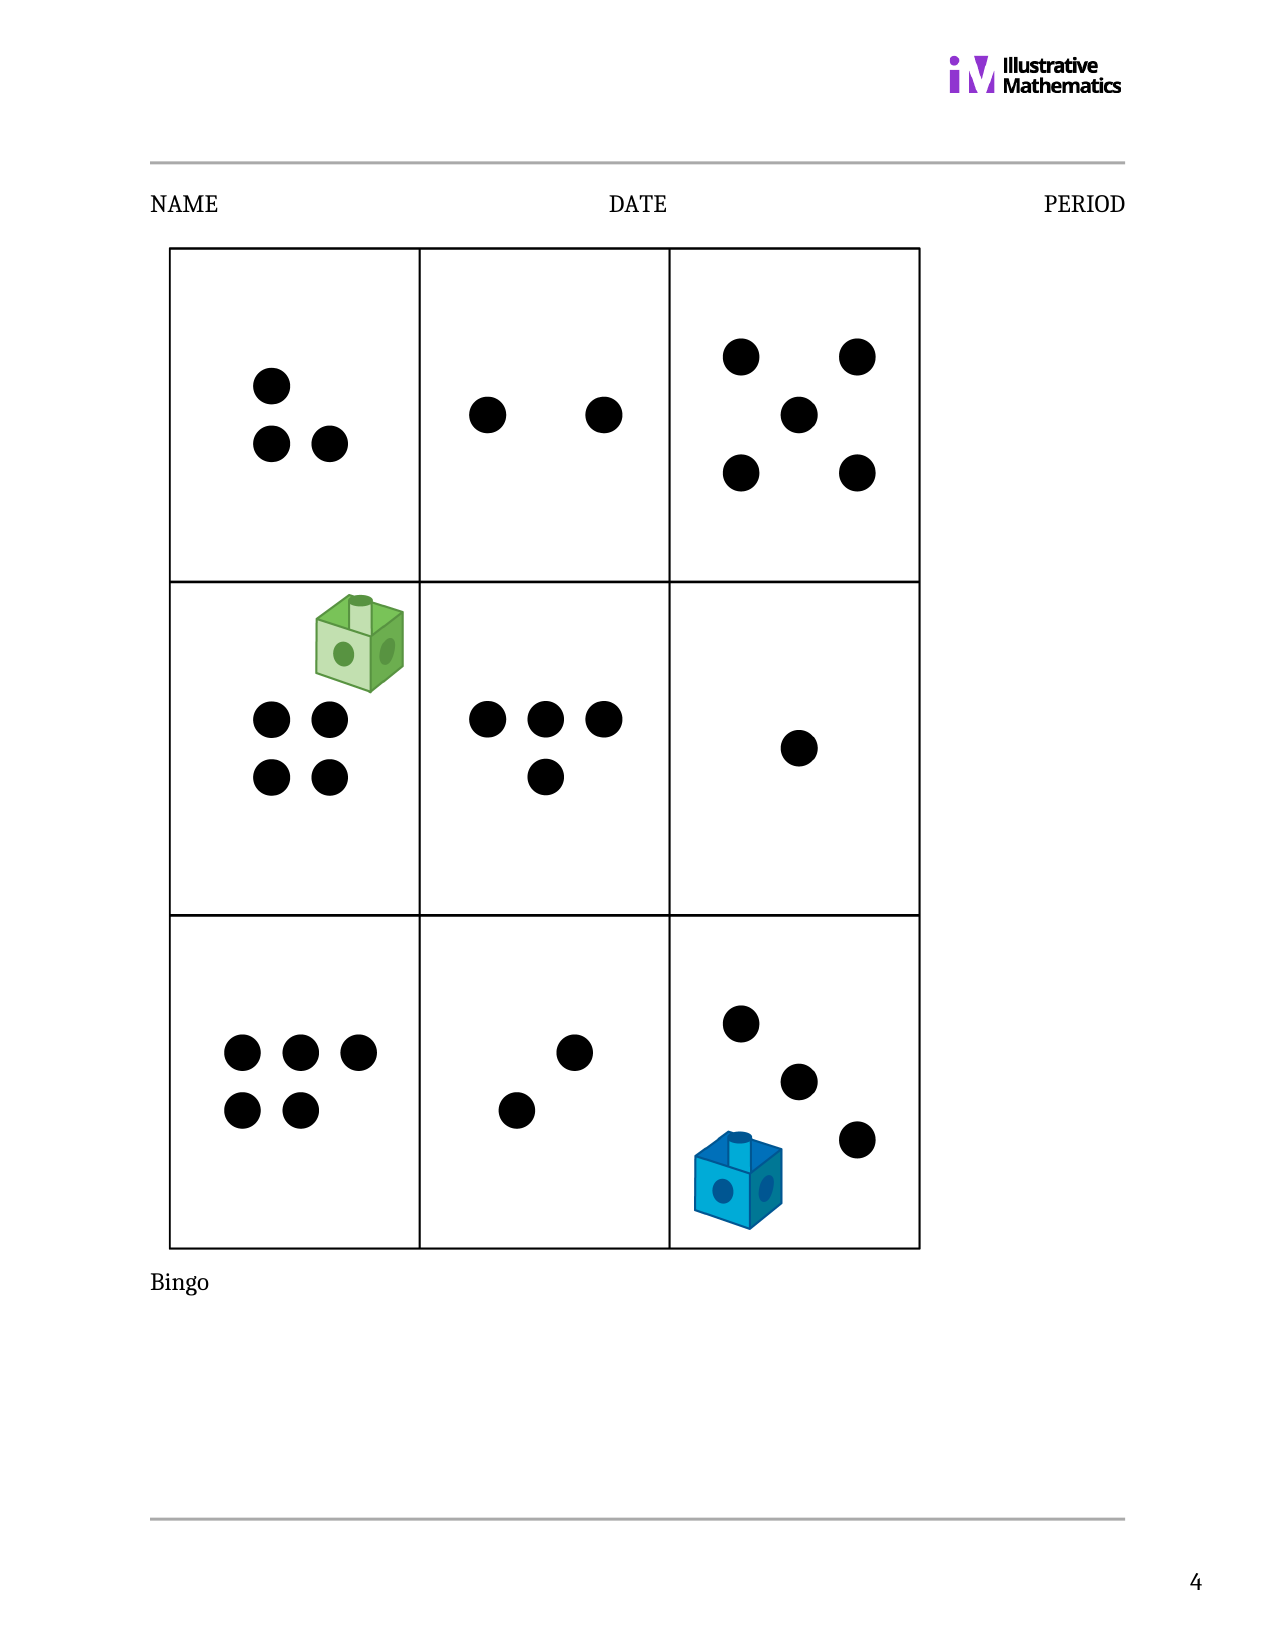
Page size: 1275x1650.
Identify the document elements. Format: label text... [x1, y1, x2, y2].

text Bingo [150, 1268, 1125, 1297]
picture [949, 55, 1121, 93]
picture [168, 247, 921, 1250]
